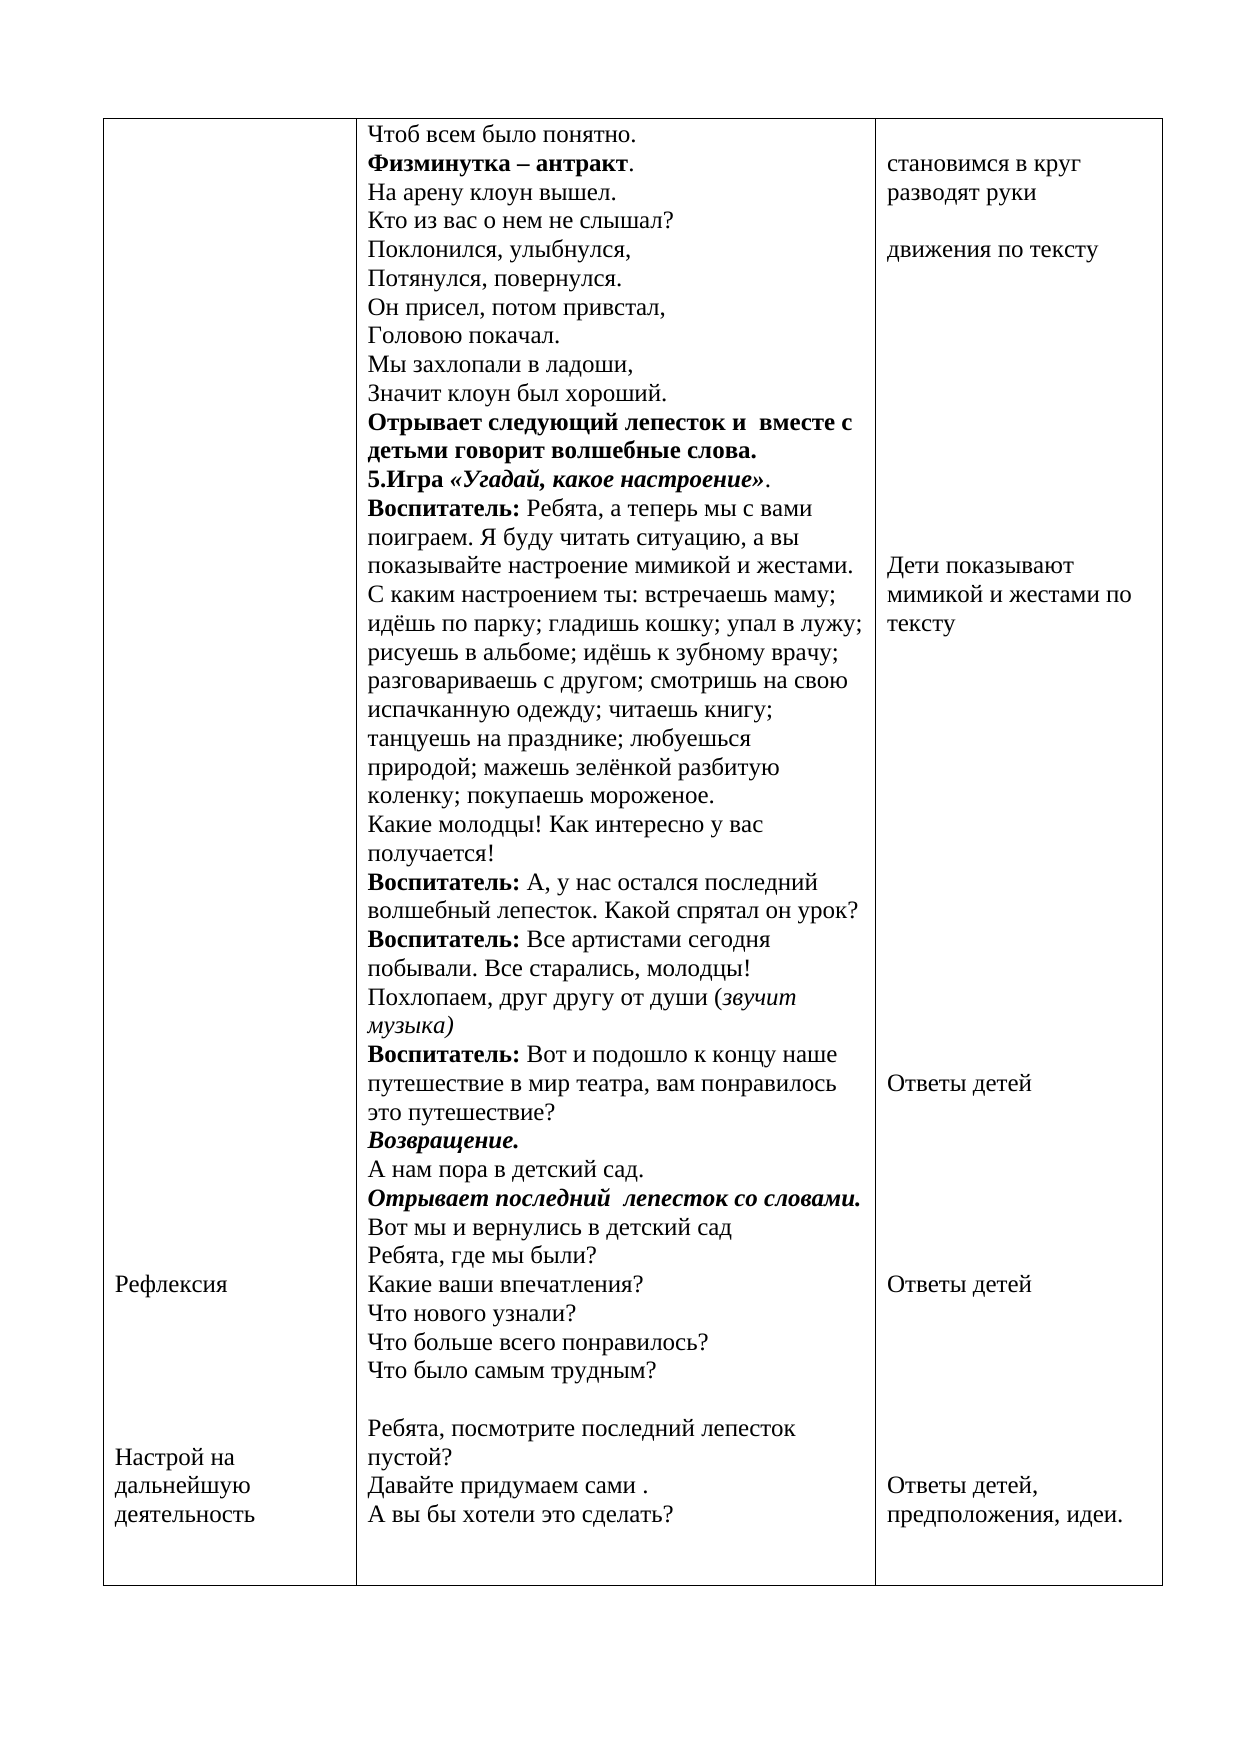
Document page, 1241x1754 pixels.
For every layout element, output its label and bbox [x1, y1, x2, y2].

table_cell [876, 119, 1162, 1585]
table_cell [104, 119, 356, 1585]
table_cell [357, 119, 875, 1585]
